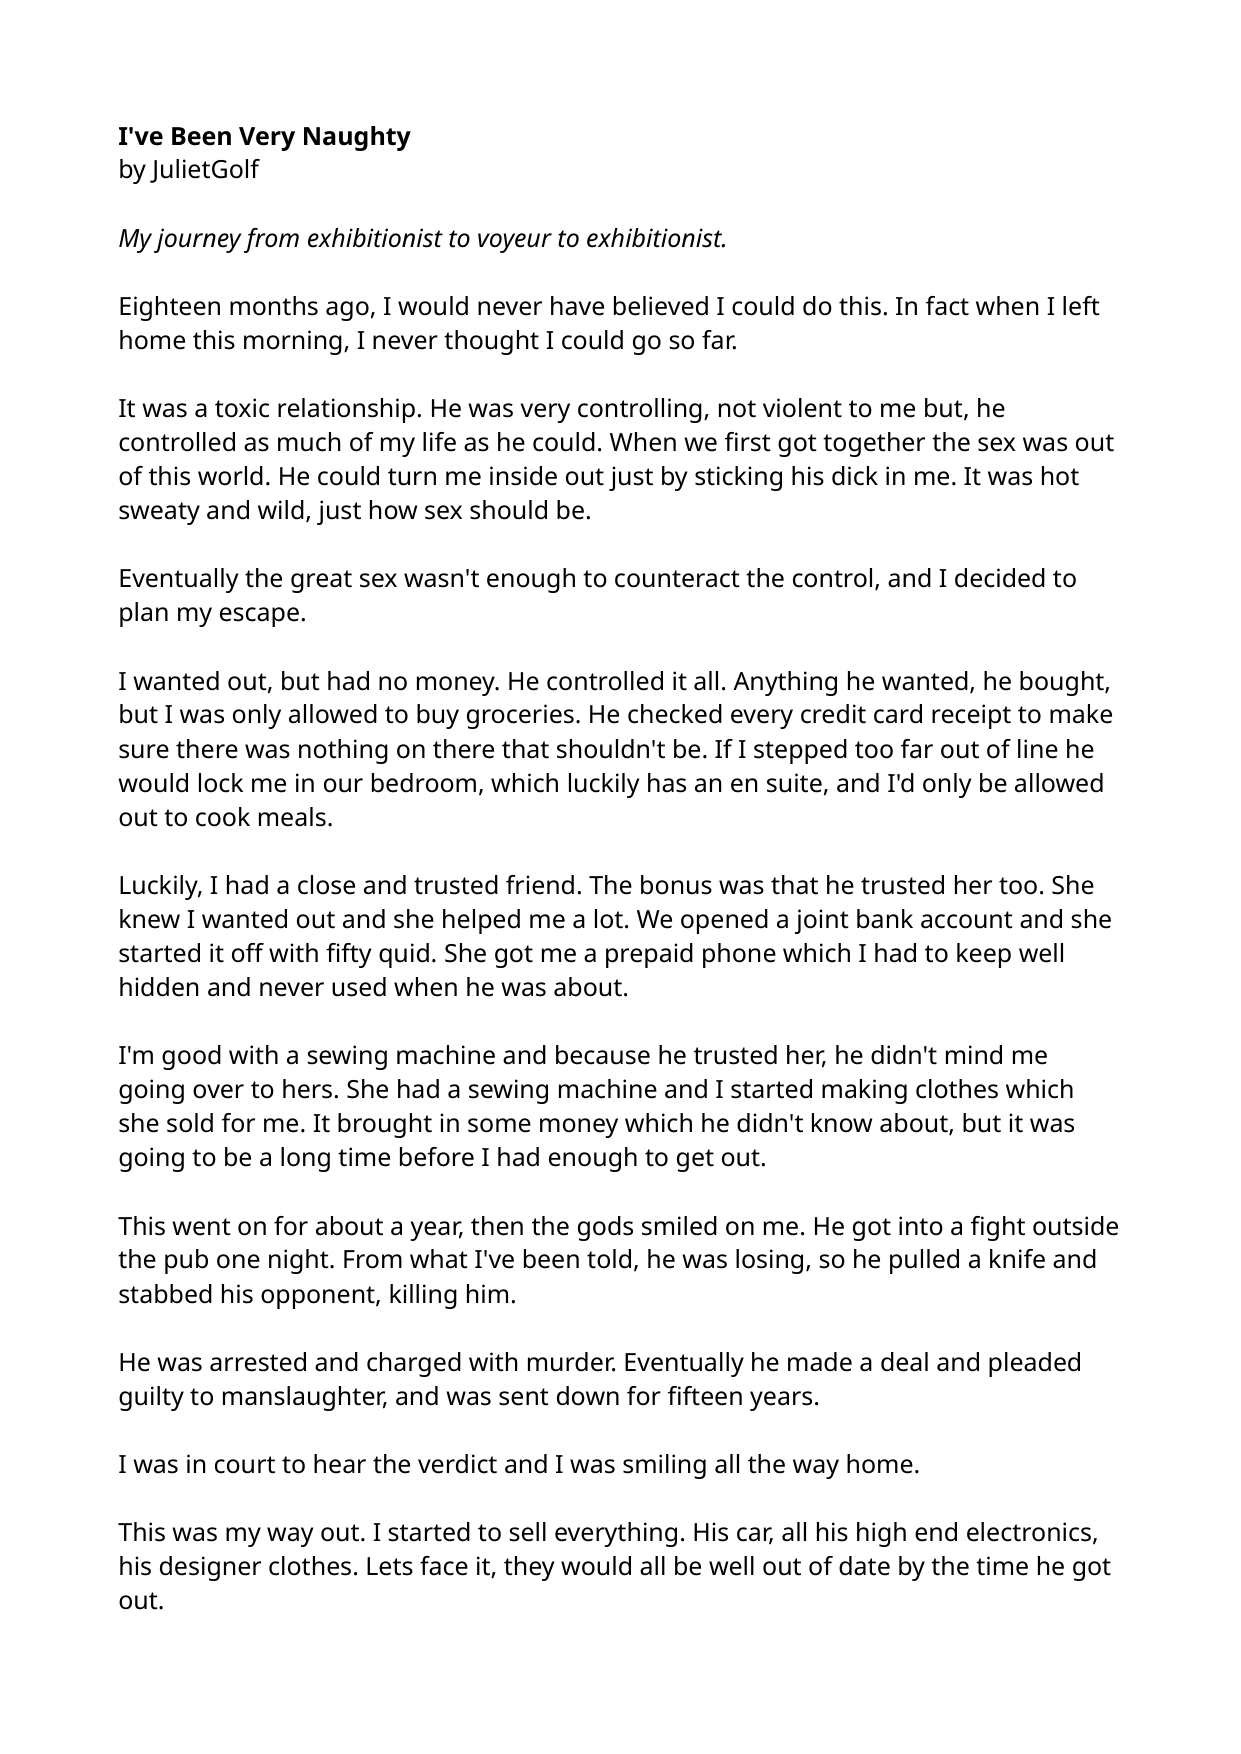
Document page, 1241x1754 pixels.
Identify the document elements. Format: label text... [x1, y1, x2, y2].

text I'm good with a sewing machine and because he trusted her, he didn't mind me going over to hers. She had a sewing machine and I started making clothes which she sold for me. It brought in some money which he didn't know about, but it was going to be a long time before I had enough to get out. [118, 1038, 1122, 1174]
text He was arrested and charged with murder. Eventually he made a deal and pleaded guilty to manslaughter, and was sent down for fifteen years. [118, 1344, 1122, 1412]
text It was a toxic relationship. He was very controlling, not violent to me but, he controlled as much of my life as he could. When we first got together the sex was out of this world. He could turn me inside out just by sticking his dick in me. It was hot sweaty and wild, just how sex should be. [118, 391, 1122, 527]
text by JulietGolf [118, 152, 1122, 186]
text This went on for about a year, then the gods smiled on me. He got into a fight outside the pub one night. From what I've been told, he was losing, so he pulled a knife and stabbed his opponent, killing him. [118, 1208, 1122, 1310]
text This was my way out. I started to sell everything. His car, all his high end electronics, his designer clothes. Lets face it, they would all be well out of date by the time he got out. [118, 1515, 1122, 1617]
text My journey from exhibitionist to voyeur to exhibitionist. [118, 220, 1122, 254]
text Eighteen months ago, I would never have believed I could do this. In fact when I left home this morning, I never thought I could go so far. [118, 288, 1122, 357]
text I wanted out, but had no money. He controlled it all. Anything he wanted, he bought, but I was only allowed to buy groceries. He checked every credit card receipt to make sure there was nothing on there that shouldn't be. If I stepped too far out of line he would lock me in our bedroom, which luckily has an en suite, and I'd only be allowed out to cook meals. [118, 663, 1122, 833]
text I was in court to hear the verdict and I was smiling all the way home. [118, 1447, 1122, 1481]
text Eventually the great sex wasn't enough to counteract the control, and I decided to plan my escape. [118, 561, 1122, 629]
text I've Been Very Naughty [118, 118, 1122, 152]
text Luckily, I had a close and trusted friend. The bonus was that he trusted her too. She knew I wanted out and she helped me a lot. We opened a joint bank account and she started it off with fifty quid. She got me a prepaid phone which I had to keep well hidden and never used when he was about. [118, 867, 1122, 1004]
